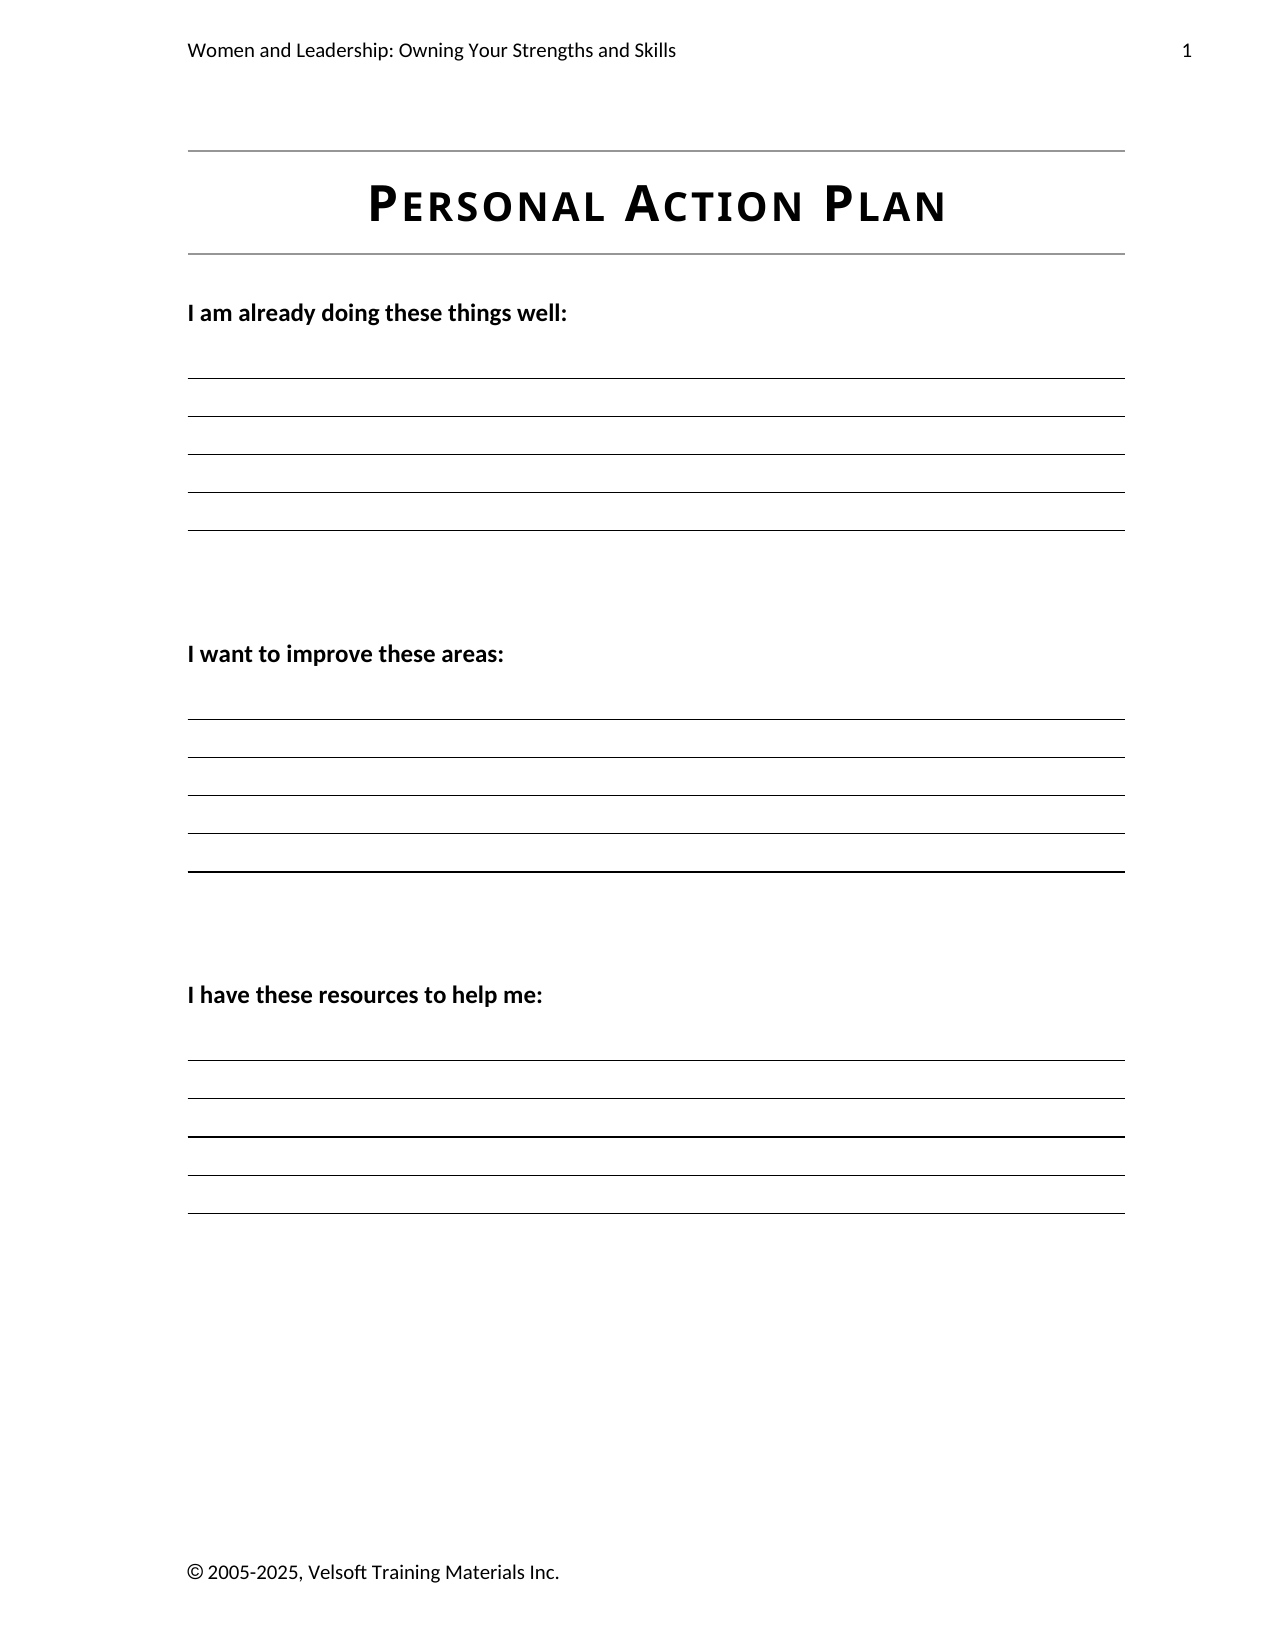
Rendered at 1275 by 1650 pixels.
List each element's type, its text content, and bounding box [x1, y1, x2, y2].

text I am already doing these things well: [187, 297, 1125, 327]
title Personal Action Plan [187, 151, 1125, 254]
text I have these resources to help me: [187, 979, 1125, 1010]
text I want to improve these areas: [187, 638, 1125, 669]
